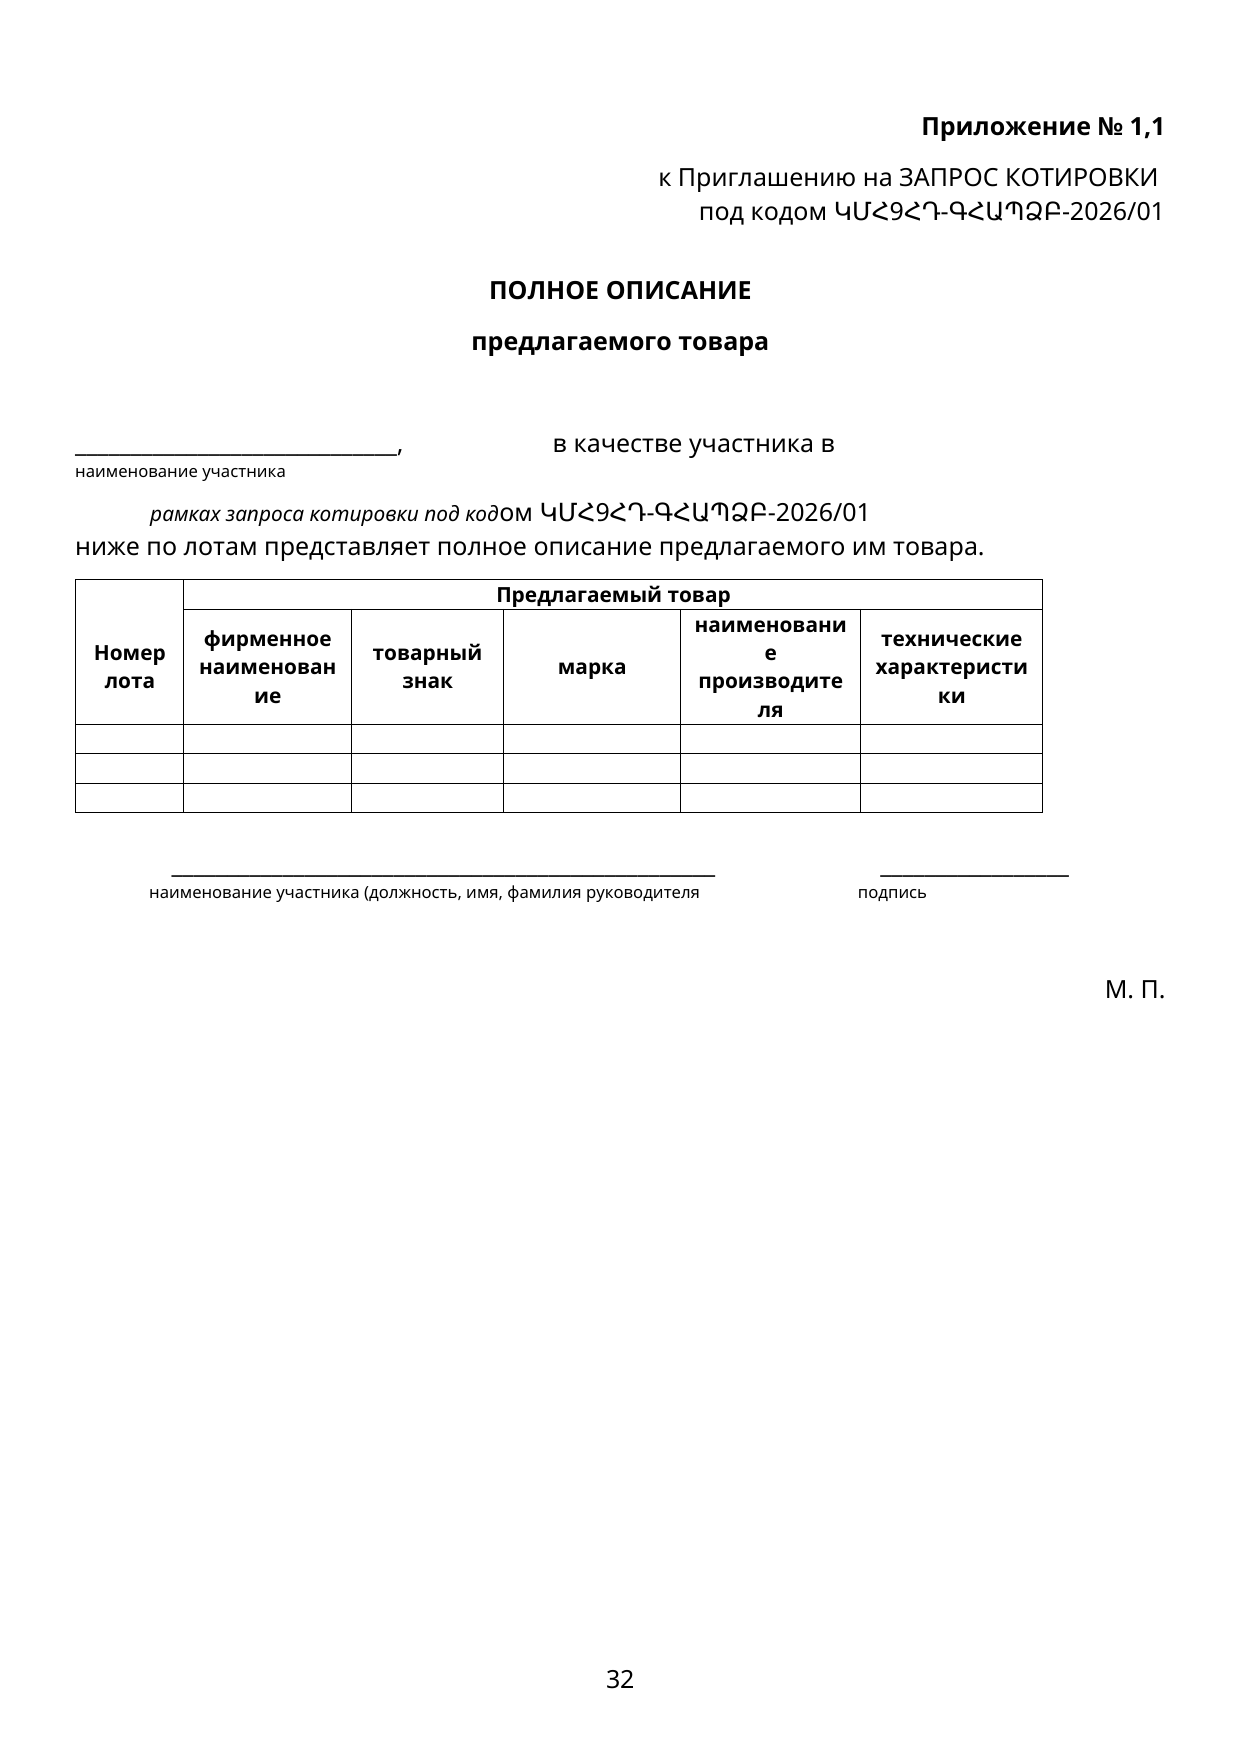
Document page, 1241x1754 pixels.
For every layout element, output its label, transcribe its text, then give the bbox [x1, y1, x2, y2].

text М. П. [75, 971, 1165, 1005]
table_cell [504, 725, 680, 753]
subtitle ПОЛНОЕ ОПИСАНИЕ [134, 273, 1106, 307]
table_cell технические характеристики [861, 610, 1042, 723]
text _________________________________________________ _________________ [75, 847, 1165, 881]
table_cell [352, 725, 503, 753]
table_cell [681, 754, 860, 782]
table_cell [504, 784, 680, 812]
table_cell марка [504, 610, 680, 723]
table_cell [861, 784, 1042, 812]
table_header Предлагаемый товар [184, 580, 1042, 609]
subtitle предлагаемого товара [134, 324, 1106, 358]
table_cell [184, 784, 351, 812]
table_cell [681, 784, 860, 812]
table_cell товарный знак [352, 610, 503, 723]
table_cell [504, 754, 680, 782]
text наименование участника [75, 459, 1165, 482]
table_cell фирменное наименование [184, 610, 351, 723]
table_cell [76, 725, 183, 753]
table_cell наименование производителя [681, 610, 860, 723]
table_cell [861, 754, 1042, 782]
table_cell [681, 725, 860, 753]
text рамках запроса котировки под кодом ԿՄՀ9ՀԴ-ԳՀԱՊՁԲ-2026/01 [75, 494, 1165, 528]
table_cell [861, 725, 1042, 753]
table_cell [76, 754, 183, 782]
text _____________________________, в качестве участника в [75, 425, 1165, 459]
table_cell [352, 754, 503, 782]
text наименование участника (должность, имя, фамилия руководителя подпись [149, 881, 1165, 904]
text к Приглашению на ЗАПРОС КОТИРОВКИ под кодом ԿՄՀ9ՀԴ-ԳՀԱՊՁԲ-2026/01 [75, 160, 1165, 228]
table_cell [76, 784, 183, 812]
table_header Номер лота [76, 580, 183, 723]
subtitle Приложение № 1,1 [75, 109, 1165, 143]
table_cell [352, 784, 503, 812]
table_cell [184, 725, 351, 753]
table_cell [184, 754, 351, 782]
text ниже по лотам представляет полное описание предлагаемого им товара. [75, 528, 1165, 563]
